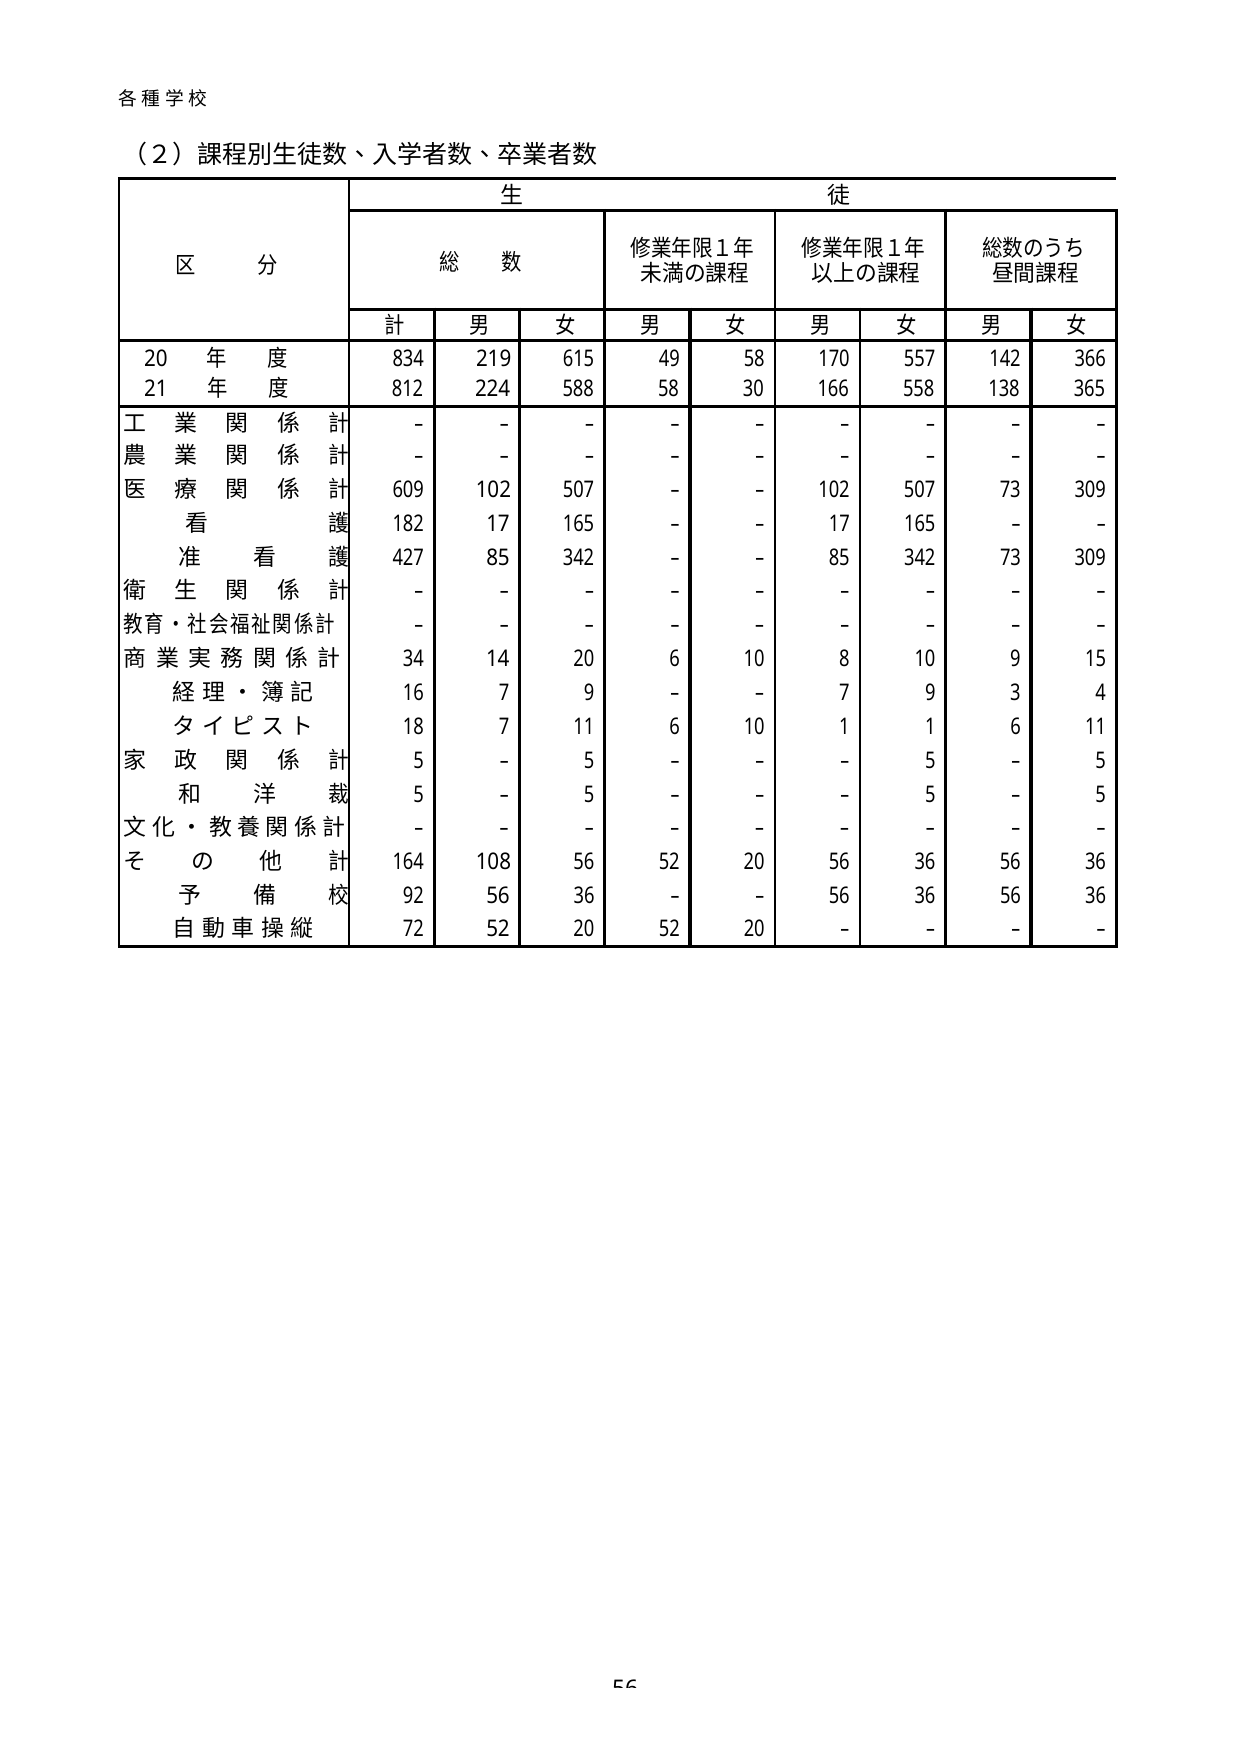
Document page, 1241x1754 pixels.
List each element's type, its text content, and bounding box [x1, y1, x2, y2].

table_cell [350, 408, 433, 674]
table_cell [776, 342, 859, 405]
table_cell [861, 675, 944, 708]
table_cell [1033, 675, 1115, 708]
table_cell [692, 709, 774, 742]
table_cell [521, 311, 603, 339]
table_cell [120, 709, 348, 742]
text （２）課程別生徒数、入学者数、卒業者数 [123, 137, 1153, 171]
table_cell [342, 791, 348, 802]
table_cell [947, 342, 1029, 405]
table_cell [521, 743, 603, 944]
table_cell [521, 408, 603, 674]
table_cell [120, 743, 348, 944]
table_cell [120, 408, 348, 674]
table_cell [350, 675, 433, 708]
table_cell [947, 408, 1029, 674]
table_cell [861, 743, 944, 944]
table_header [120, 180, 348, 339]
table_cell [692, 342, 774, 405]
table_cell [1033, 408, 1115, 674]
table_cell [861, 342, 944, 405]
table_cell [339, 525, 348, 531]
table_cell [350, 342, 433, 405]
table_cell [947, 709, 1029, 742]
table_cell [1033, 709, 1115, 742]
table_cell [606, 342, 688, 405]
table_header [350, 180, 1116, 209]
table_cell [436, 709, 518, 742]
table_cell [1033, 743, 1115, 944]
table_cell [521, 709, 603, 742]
text 各 種 学 校 [118, 86, 1153, 111]
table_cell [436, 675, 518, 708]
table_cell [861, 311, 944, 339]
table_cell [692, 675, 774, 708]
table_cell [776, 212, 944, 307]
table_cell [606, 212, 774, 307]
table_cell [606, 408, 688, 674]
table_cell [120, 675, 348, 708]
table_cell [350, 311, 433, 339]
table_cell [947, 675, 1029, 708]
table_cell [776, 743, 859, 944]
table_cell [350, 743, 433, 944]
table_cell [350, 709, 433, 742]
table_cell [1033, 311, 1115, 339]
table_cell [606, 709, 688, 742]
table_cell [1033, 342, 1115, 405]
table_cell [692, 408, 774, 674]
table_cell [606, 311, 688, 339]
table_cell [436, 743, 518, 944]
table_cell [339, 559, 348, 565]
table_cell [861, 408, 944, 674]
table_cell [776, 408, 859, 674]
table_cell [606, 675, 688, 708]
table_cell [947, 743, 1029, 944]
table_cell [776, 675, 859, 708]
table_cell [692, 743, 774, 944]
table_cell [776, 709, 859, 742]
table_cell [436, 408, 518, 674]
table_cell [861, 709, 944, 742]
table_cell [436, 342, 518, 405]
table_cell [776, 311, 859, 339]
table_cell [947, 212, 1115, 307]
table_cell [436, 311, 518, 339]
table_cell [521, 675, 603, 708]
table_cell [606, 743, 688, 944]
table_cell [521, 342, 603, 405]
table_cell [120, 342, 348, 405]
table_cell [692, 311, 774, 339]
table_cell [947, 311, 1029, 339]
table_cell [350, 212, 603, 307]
